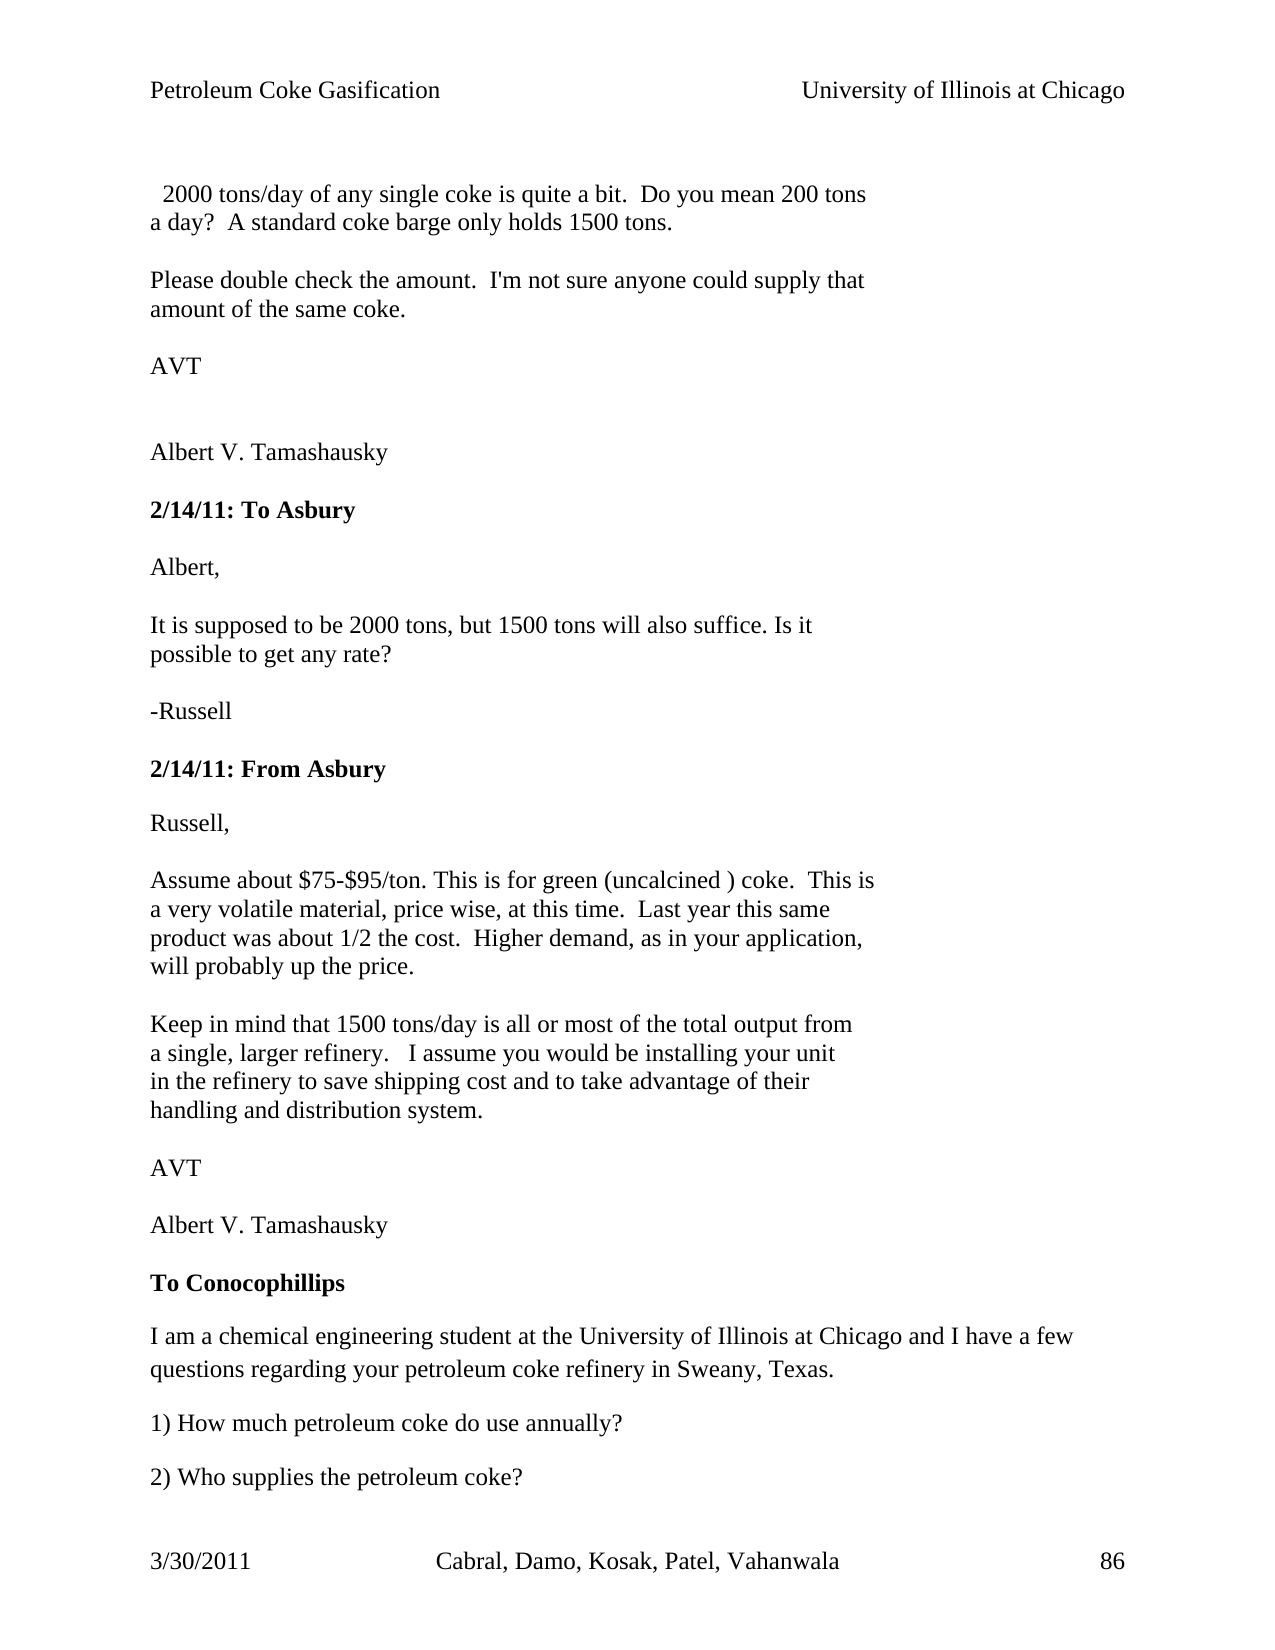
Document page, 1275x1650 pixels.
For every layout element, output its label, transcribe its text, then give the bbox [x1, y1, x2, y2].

text a day? A standard coke barge only holds 1500 tons. [150, 207, 1125, 236]
text Please double check the amount. I'm not sure anyone could supply that [150, 265, 1125, 294]
text Assume about $75-$95/ton. This is for green (uncalcined ) coke. This is [150, 865, 1125, 894]
text 1) How much petroleum coke do use annually? [150, 1408, 1125, 1437]
text 2) Who supplies the petroleum coke? [150, 1462, 1125, 1491]
text will probably up the price. [150, 951, 1125, 980]
text Albert, [150, 552, 1125, 581]
text handling and distribution system. [150, 1095, 1125, 1124]
text a single, larger refinery. I assume you would be installing your unit [150, 1038, 1125, 1066]
text 2/14/11: From Asbury [150, 754, 1125, 782]
text To Conocophillips [150, 1268, 1125, 1296]
text It is supposed to be 2000 tons, but 1500 tons will also suffice. Is it [150, 610, 1125, 639]
text in the refinery to save shipping cost and to take advantage of their [150, 1066, 1125, 1095]
text AVT [150, 351, 1125, 380]
text Russell, [150, 808, 1125, 836]
text amount of the same coke. [150, 294, 1125, 322]
text AVT [150, 1153, 1125, 1181]
text Albert V. Tamashausky [150, 437, 1125, 466]
text -Russell [150, 696, 1125, 725]
text Keep in mind that 1500 tons/day is all or most of the total output from [150, 1009, 1125, 1038]
text I am a chemical engineering student at the University of Illinois at Chicago and I have a few questions regarding your petroleum coke refinery in Sweany, Texas. [150, 1321, 1125, 1383]
text 2/14/11: To Asbury [150, 495, 1125, 524]
text possible to get any rate? [150, 639, 1125, 667]
text 2000 tons/day of any single coke is quite a bit. Do you mean 200 tons [150, 179, 1125, 207]
text a very volatile material, price wise, at this time. Last year this same [150, 894, 1125, 923]
text Albert V. Tamashausky [150, 1210, 1125, 1239]
text product was about 1/2 the cost. Higher demand, as in your application, [150, 923, 1125, 951]
